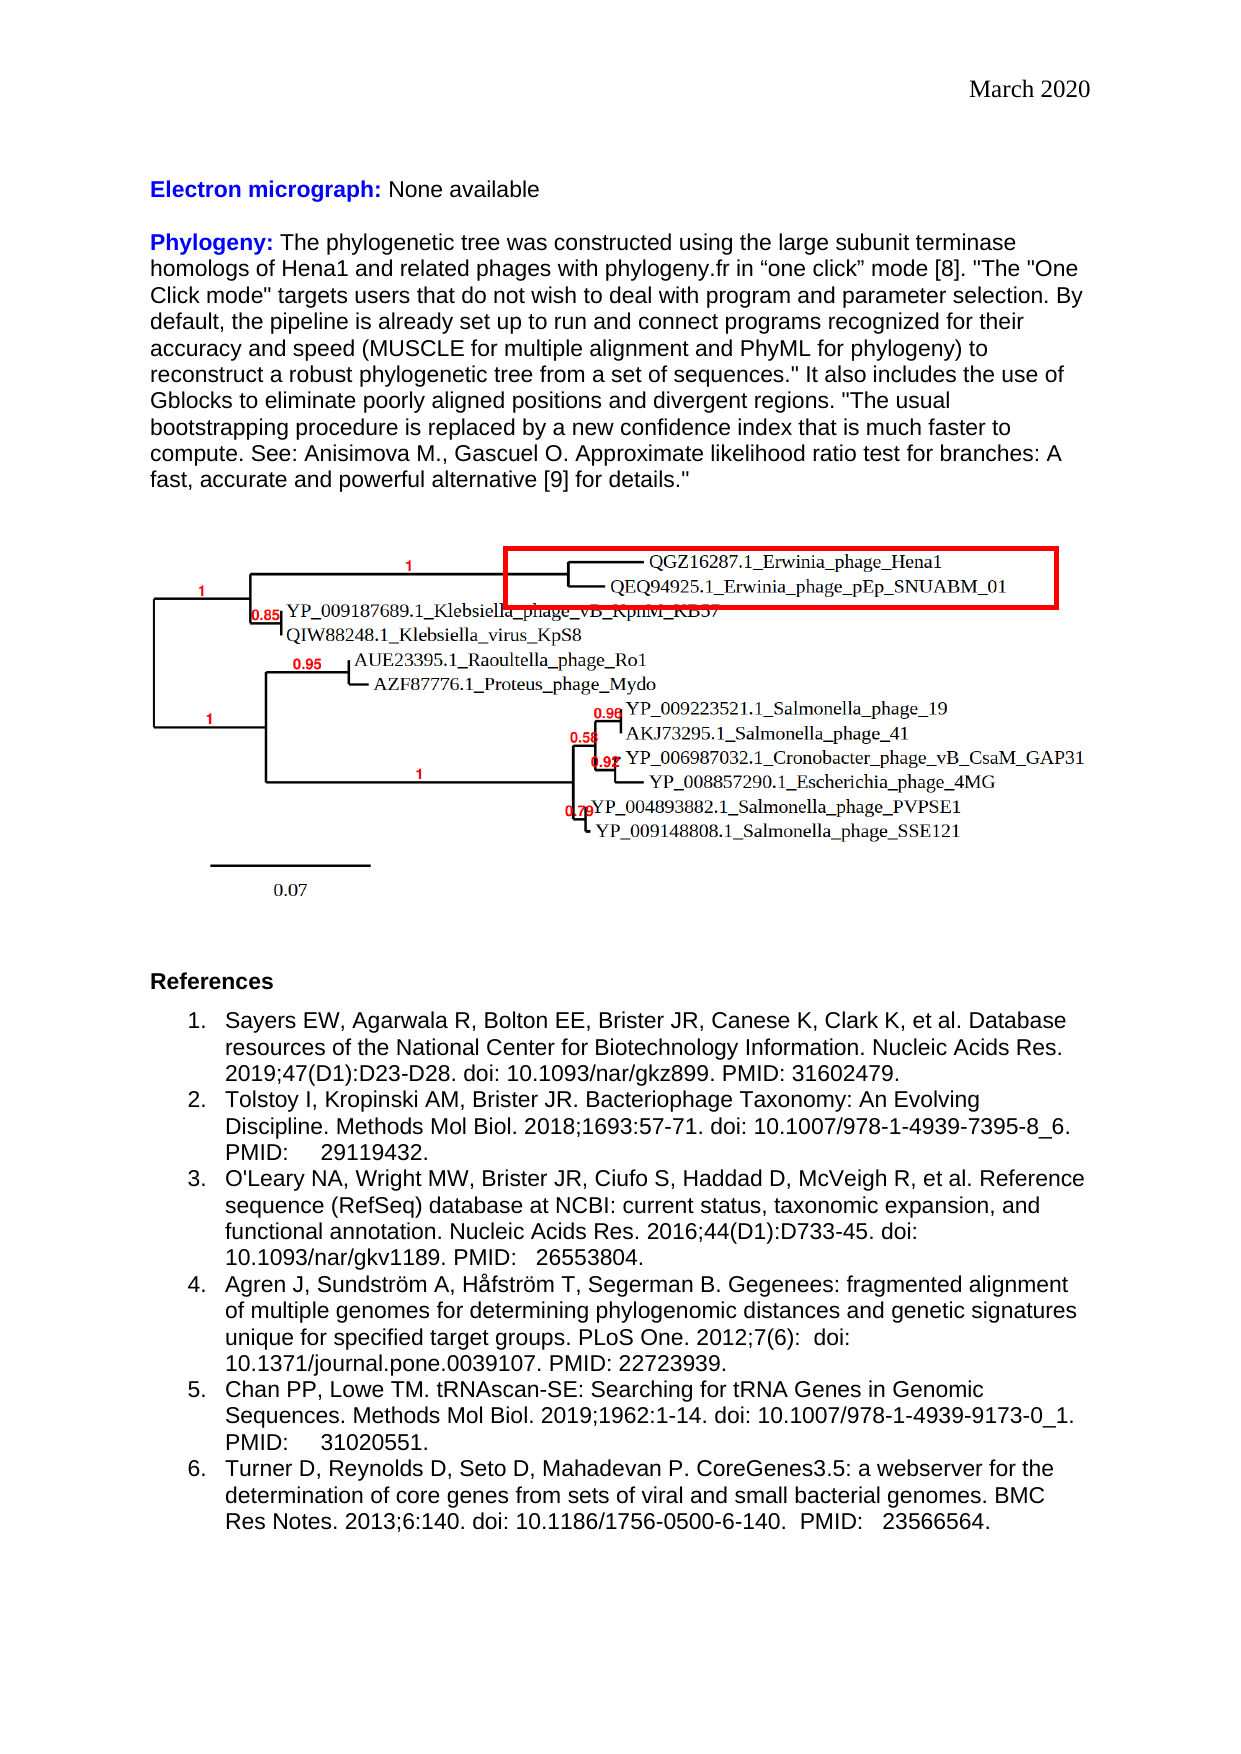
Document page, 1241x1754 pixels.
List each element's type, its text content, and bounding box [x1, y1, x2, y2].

list Chan PP, Lowe TM. tRNAscan-SE: Searching for tRNA Genes in Genomic Sequences. Methods Mol Biol. 2019;1962:1-14. doi: 10.1007/978-1-4939-9173-0_1. PMID: 31020551. [187, 1376, 1090, 1455]
list Agren J, Sundström A, Håfström T, Segerman B. Gegenees: fragmented alignment of multiple genomes for determining phylogenomic distances and genetic signatures unique for specified target groups. PLoS One. 2012;7(6): doi: 10.1371/journal.pone.0039107. PMID: 22723939. [187, 1271, 1090, 1376]
list Sayers EW, Agarwala R, Bolton EE, Brister JR, Canese K, Clark K, et al. Database resources of the National Center for Biotechnology Information. Nucleic Acids Res. 2019;47(D1):D23-D28. doi: 10.1093/nar/gkz899. PMID: 31602479. [187, 1007, 1090, 1086]
list O'Leary NA, Wright MW, Brister JR, Ciufo S, Haddad D, McVeigh R, et al. Reference sequence (RefSeq) database at NCBI: current status, taxonomic expansion, and functional annotation. Nucleic Acids Res. 2016;44(D1):D733-45. doi: 10.1093/nar/gkv1189. PMID: 26553804. [187, 1165, 1090, 1271]
list Tolstoy I, Kropinski AM, Brister JR. Bacteriophage Taxonomy: An Evolving Discipline. Methods Mol Biol. 2018;1693:57-71. doi: 10.1007/978-1-4939-7395-8_6. PMID: 29119432. [187, 1086, 1090, 1165]
text Phylogeny: The phylogenetic tree was constructed using the large subunit terminase homologs of Hena1 and related phages with phylogeny.fr in “one click” mode [8]. "The "One Click mode" targets users that do not wish to deal with program and parameter selection. By default, the pipeline is already set up to run and connect programs recognized for their accuracy and speed (MUSCLE for multiple alignment and PhyML for phylogeny) to reconstruct a robust phylogenetic tree from a set of sequences." It also includes the use of Gblocks to eliminate poorly aligned positions and divergent regions. "The usual bootstrapping procedure is replaced by a new confidence index that is much faster to compute. See: Anisimova M., Gascuel O. Approximate likelihood ratio test for branches: A fast, accurate and powerful alternative [9] for details." [150, 229, 1090, 493]
text References [150, 968, 1090, 995]
list Turner D, Reynolds D, Seto D, Mahadevan P. CoreGenes3.5: a webserver for the determination of core genes from sets of viral and small bacterial genomes. BMC Res Notes. 2013;6:140. doi: 10.1186/1756-0500-6-140. PMID: 23566564. [187, 1455, 1090, 1534]
text Electron micrograph: None available [150, 176, 1090, 203]
picture [150, 545, 1090, 904]
